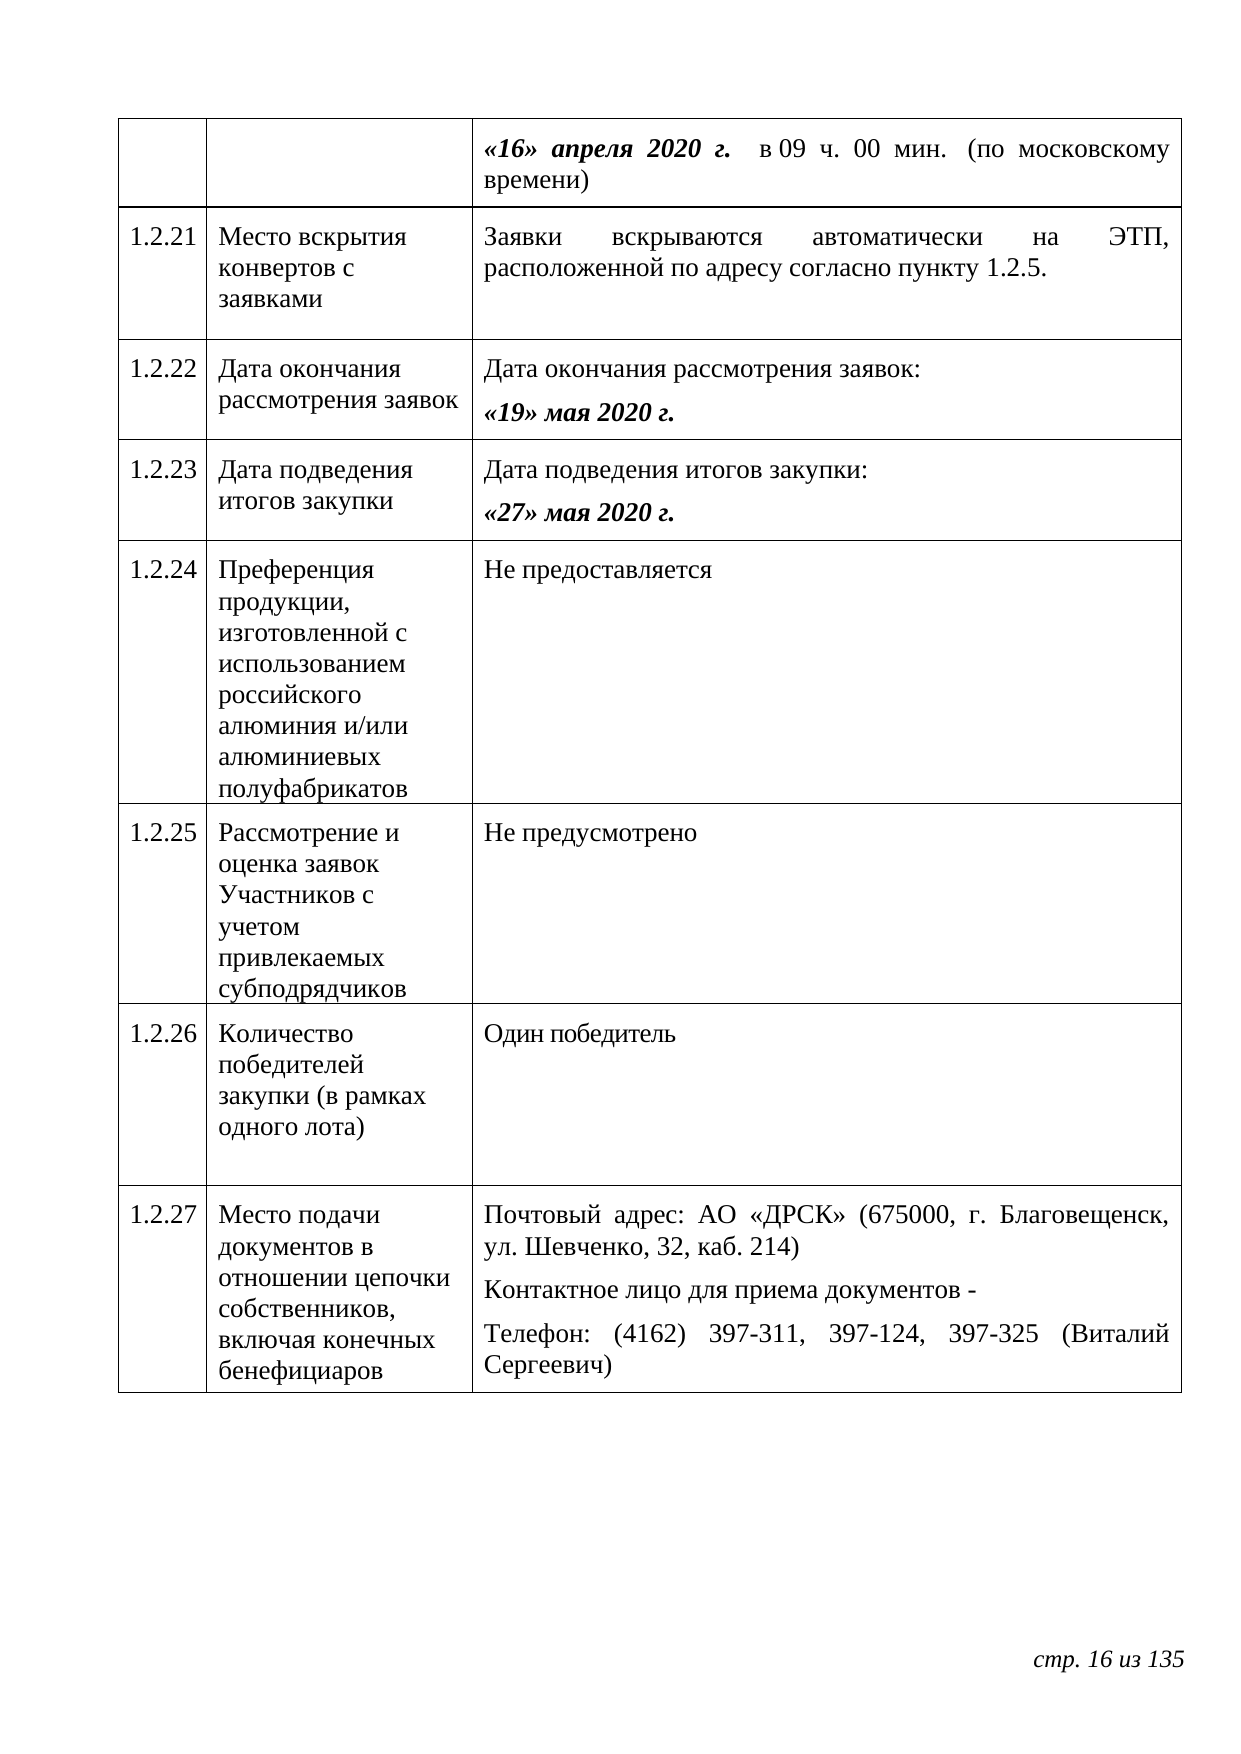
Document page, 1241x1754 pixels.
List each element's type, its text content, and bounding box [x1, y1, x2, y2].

table_cell Количество победителей закупки (в рамках одного лота) [207, 1004, 472, 1185]
table_cell Рассмотрение и оценка заявок Участников с учетом привлекаемых субподрядчиков [207, 804, 472, 1003]
table_cell Заявки вскрываются автоматически на ЭТП, расположенной по адресу согласно пункту 1.2.5. [473, 208, 1181, 338]
table_cell [119, 119, 206, 206]
table_cell [119, 1004, 206, 1185]
table_cell [119, 208, 206, 338]
table_cell Не предоставляется [473, 541, 1181, 803]
table_cell [119, 440, 206, 540]
table_cell [119, 804, 206, 1003]
table_cell Дата окончания рассмотрения заявок: «19» мая 2020 г. [473, 340, 1181, 439]
table_cell [119, 1186, 206, 1392]
table_cell Преференция продукции, изготовленной с использованием российского алюминия и/или алюминиевых полуфабрикатов [207, 541, 472, 803]
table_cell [473, 119, 1181, 206]
table_cell Дата подведения итогов закупки [207, 440, 472, 540]
table_cell Не предусмотрено [473, 804, 1181, 1003]
table_cell [119, 541, 206, 803]
table_cell Почтовый адрес: АО «ДРСК» (675000, г. Благовещенск, ул. Шевченко, 32, каб. 214) Контактное лицо для приема документов - Телефон: (4162) 397-311, 397-124, 397-325 (Виталий Сергеевич) [473, 1186, 1181, 1392]
table_cell Место вскрытия конвертов с заявками [207, 208, 472, 338]
table_cell Дата окончания рассмотрения заявок [207, 340, 472, 439]
table_cell [119, 340, 206, 439]
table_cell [207, 119, 472, 206]
table_cell Место подачи документов в отношении цепочки собственников, включая конечных бенефициаров [207, 1186, 472, 1392]
table_cell Дата подведения итогов закупки: «27» мая 2020 г. [473, 440, 1181, 540]
table_cell Один победитель [473, 1004, 1181, 1185]
